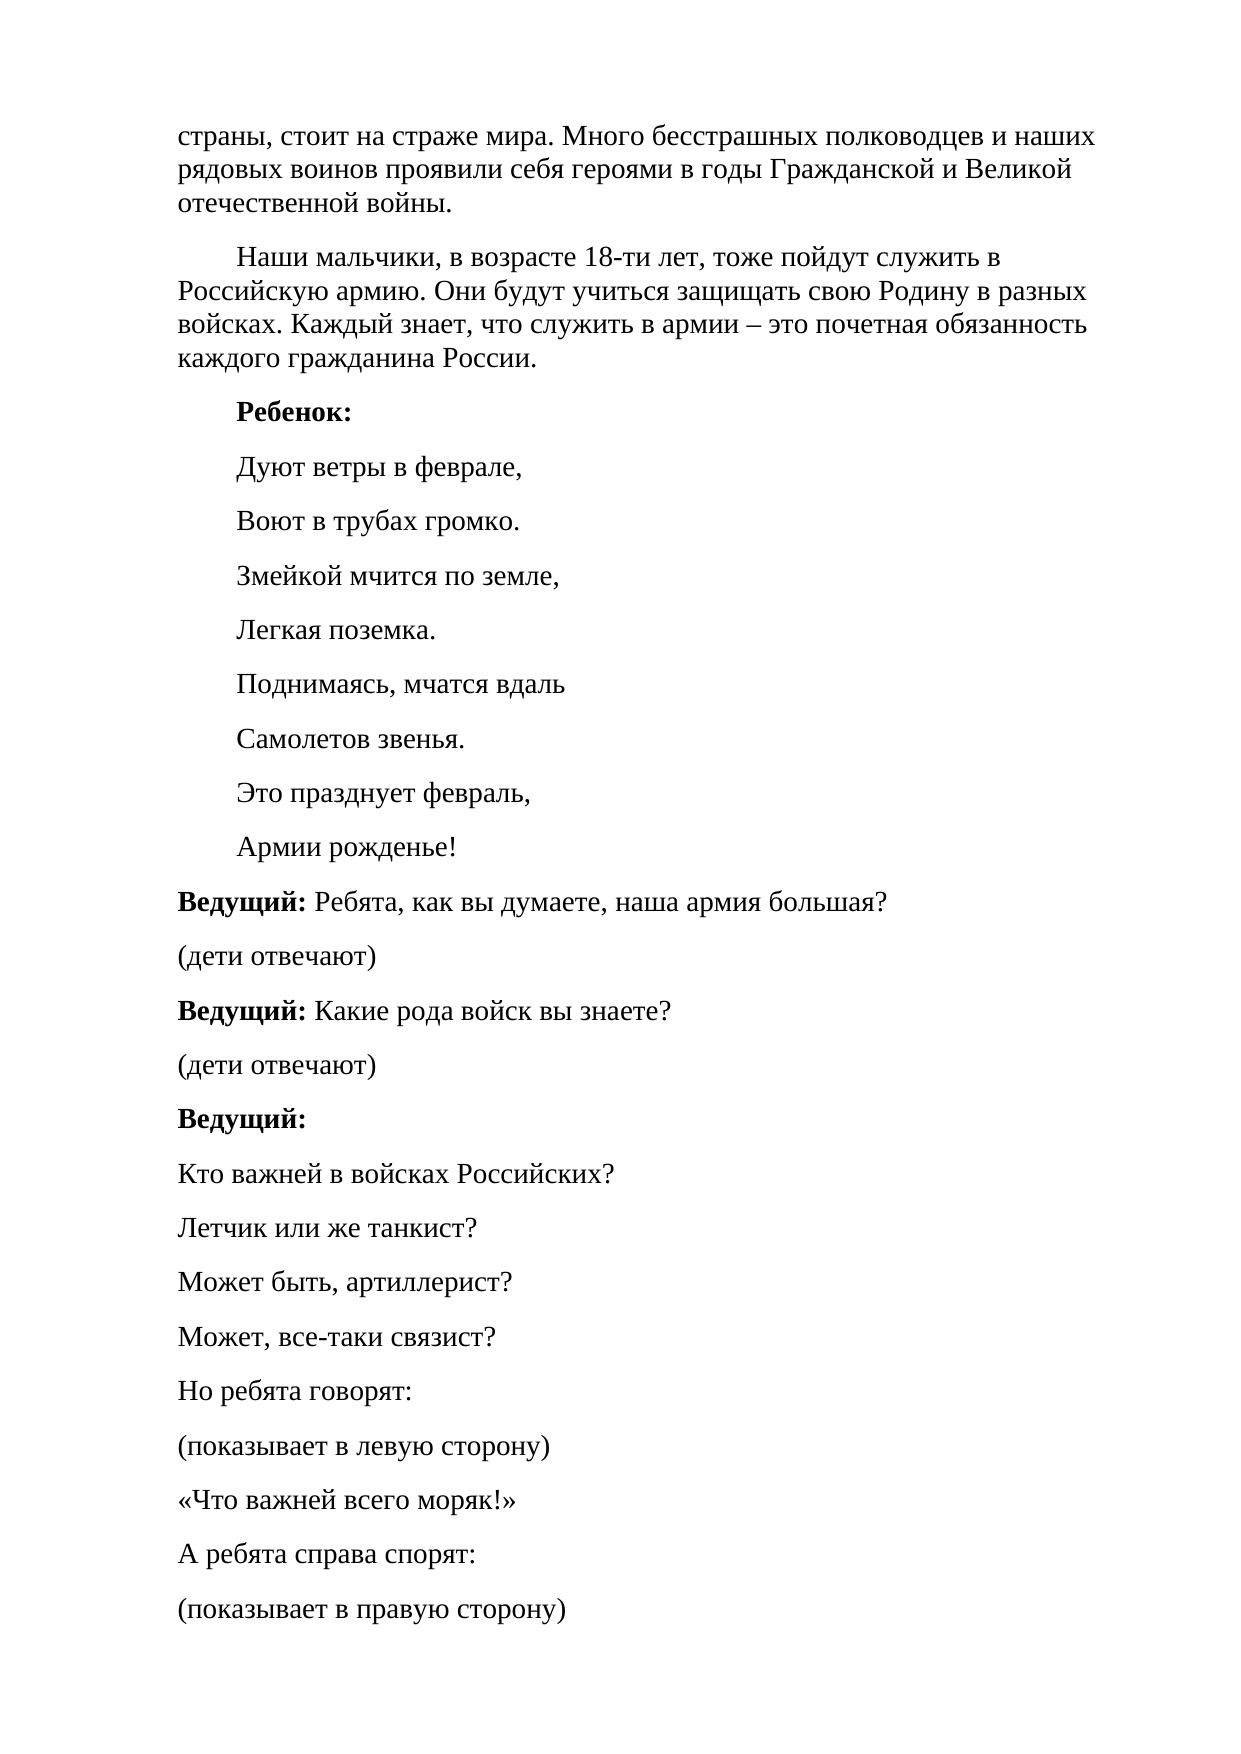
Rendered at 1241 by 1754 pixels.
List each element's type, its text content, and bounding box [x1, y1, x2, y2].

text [177, 118, 1152, 219]
text Ребенок: [177, 394, 1152, 428]
text Ведущий: Ребята, как вы думаете, наша армия большая? [177, 884, 1152, 917]
text Это празднует февраль, [177, 775, 1152, 809]
text (дети отвечают) [177, 938, 1152, 972]
text Может, все-таки связист? [177, 1319, 1152, 1352]
text Легкая поземка. [177, 612, 1152, 646]
text Воют в трубах громко. [177, 503, 1152, 537]
text «Что важней всего моряк!» [177, 1482, 1152, 1516]
text Ведущий: Какие рода войск вы знаете? [177, 993, 1152, 1026]
text А ребята справа спорят: [177, 1536, 1152, 1570]
text Самолетов звенья. [177, 721, 1152, 754]
text Армии рожденье! [177, 829, 1152, 863]
text (показывает в левую сторону) [177, 1428, 1152, 1461]
text Летчик или же танкист? [177, 1210, 1152, 1244]
text Но ребята говорят: [177, 1373, 1152, 1407]
text (дети отвечают) [177, 1047, 1152, 1081]
text (показывает в правую сторону) [177, 1591, 1152, 1624]
text Наши мальчики, в возрасте 18-ти лет, тоже пойдут служить в Российскую армию. Они будут учиться защищать свою Родину в разных войсках. Каждый знает, что служить в армии – это почетная обязанность каждого гражданина России. [177, 239, 1152, 374]
text Поднимаясь, мчатся вдаль [177, 666, 1152, 700]
text Змейкой мчится по земле, [177, 558, 1152, 591]
text Дуют ветры в феврале, [177, 449, 1152, 482]
text Ведущий: [177, 1101, 1152, 1135]
text Может быть, артиллерист? [177, 1264, 1152, 1298]
text Кто важней в войсках Российских? [177, 1156, 1152, 1189]
